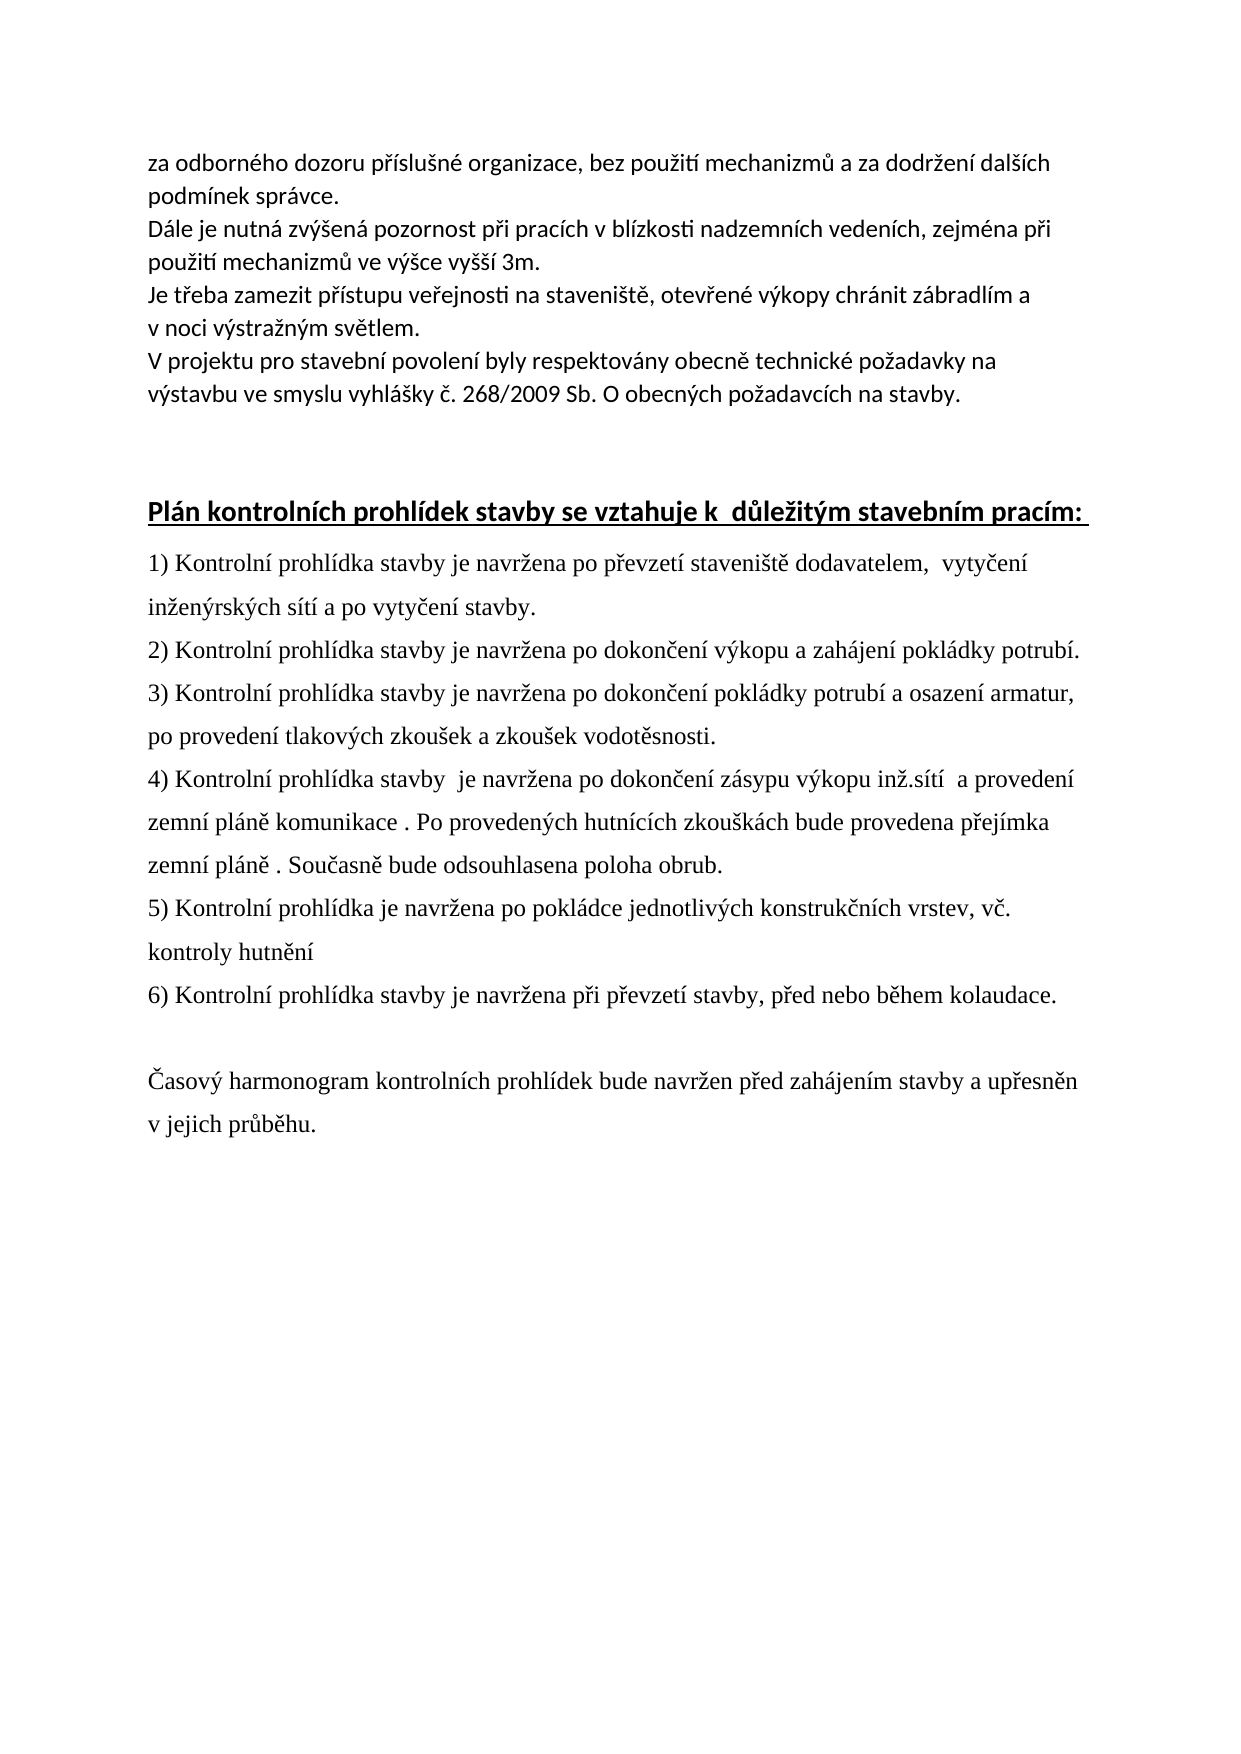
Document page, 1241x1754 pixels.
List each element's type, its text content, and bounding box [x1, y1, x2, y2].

text Časový harmonogram kontrolních prohlídek bude navržen před zahájením stavby a upřesněn v jejich průběhu. [148, 1066, 1093, 1138]
text Je třeba zamezit přístupu veřejnosti na staveniště, otevřené výkopy chránit zábradlím a v noci výstražným světlem. [148, 279, 1093, 343]
text 4) Kontrolní prohlídka stavby je navržena po dokončení zásypu výkopu inž.sítí a provedení zemní pláně komunikace . Po provedených hutnících zkouškách bude provedena přejímka zemní pláně . Současně bude odsouhlasena poloha obrub. [148, 764, 1093, 879]
text Plán kontrolních prohlídek stavby se vztahuje k důležitým stavebním pracím: [148, 493, 1093, 529]
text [148, 148, 1093, 211]
text 6) Kontrolní prohlídka stavby je navržena při převzetí stavby, před nebo během kolaudace. [148, 980, 1093, 1008]
text 3) Kontrolní prohlídka stavby je navržena po dokončení pokládky potrubí a osazení armatur, po provedení tlakových zkoušek a zkoušek vodotěsnosti. [148, 678, 1093, 750]
text 1) Kontrolní prohlídka stavby je navržena po převzetí staveniště dodavatelem, vytyčení inženýrských sítí a po vytyčení stavby. [148, 548, 1093, 620]
text Dále je nutná zvýšená pozornost při pracích v blízkosti nadzemních vedeních, zejména při použití mechanizmů ve výšce vyšší 3m. [148, 213, 1093, 277]
text 2) Kontrolní prohlídka stavby je navržena po dokončení výkopu a zahájení pokládky potrubí. [148, 635, 1093, 663]
text V projektu pro stavební povolení byly respektovány obecně technické požadavky na výstavbu ve smyslu vyhlášky č. 268/2009 Sb. O obecných požadavcích na stavby. [148, 345, 1093, 408]
text 5) Kontrolní prohlídka je navržena po pokládce jednotlivých konstrukčních vrstev, vč. kontroly hutnění [148, 893, 1093, 965]
